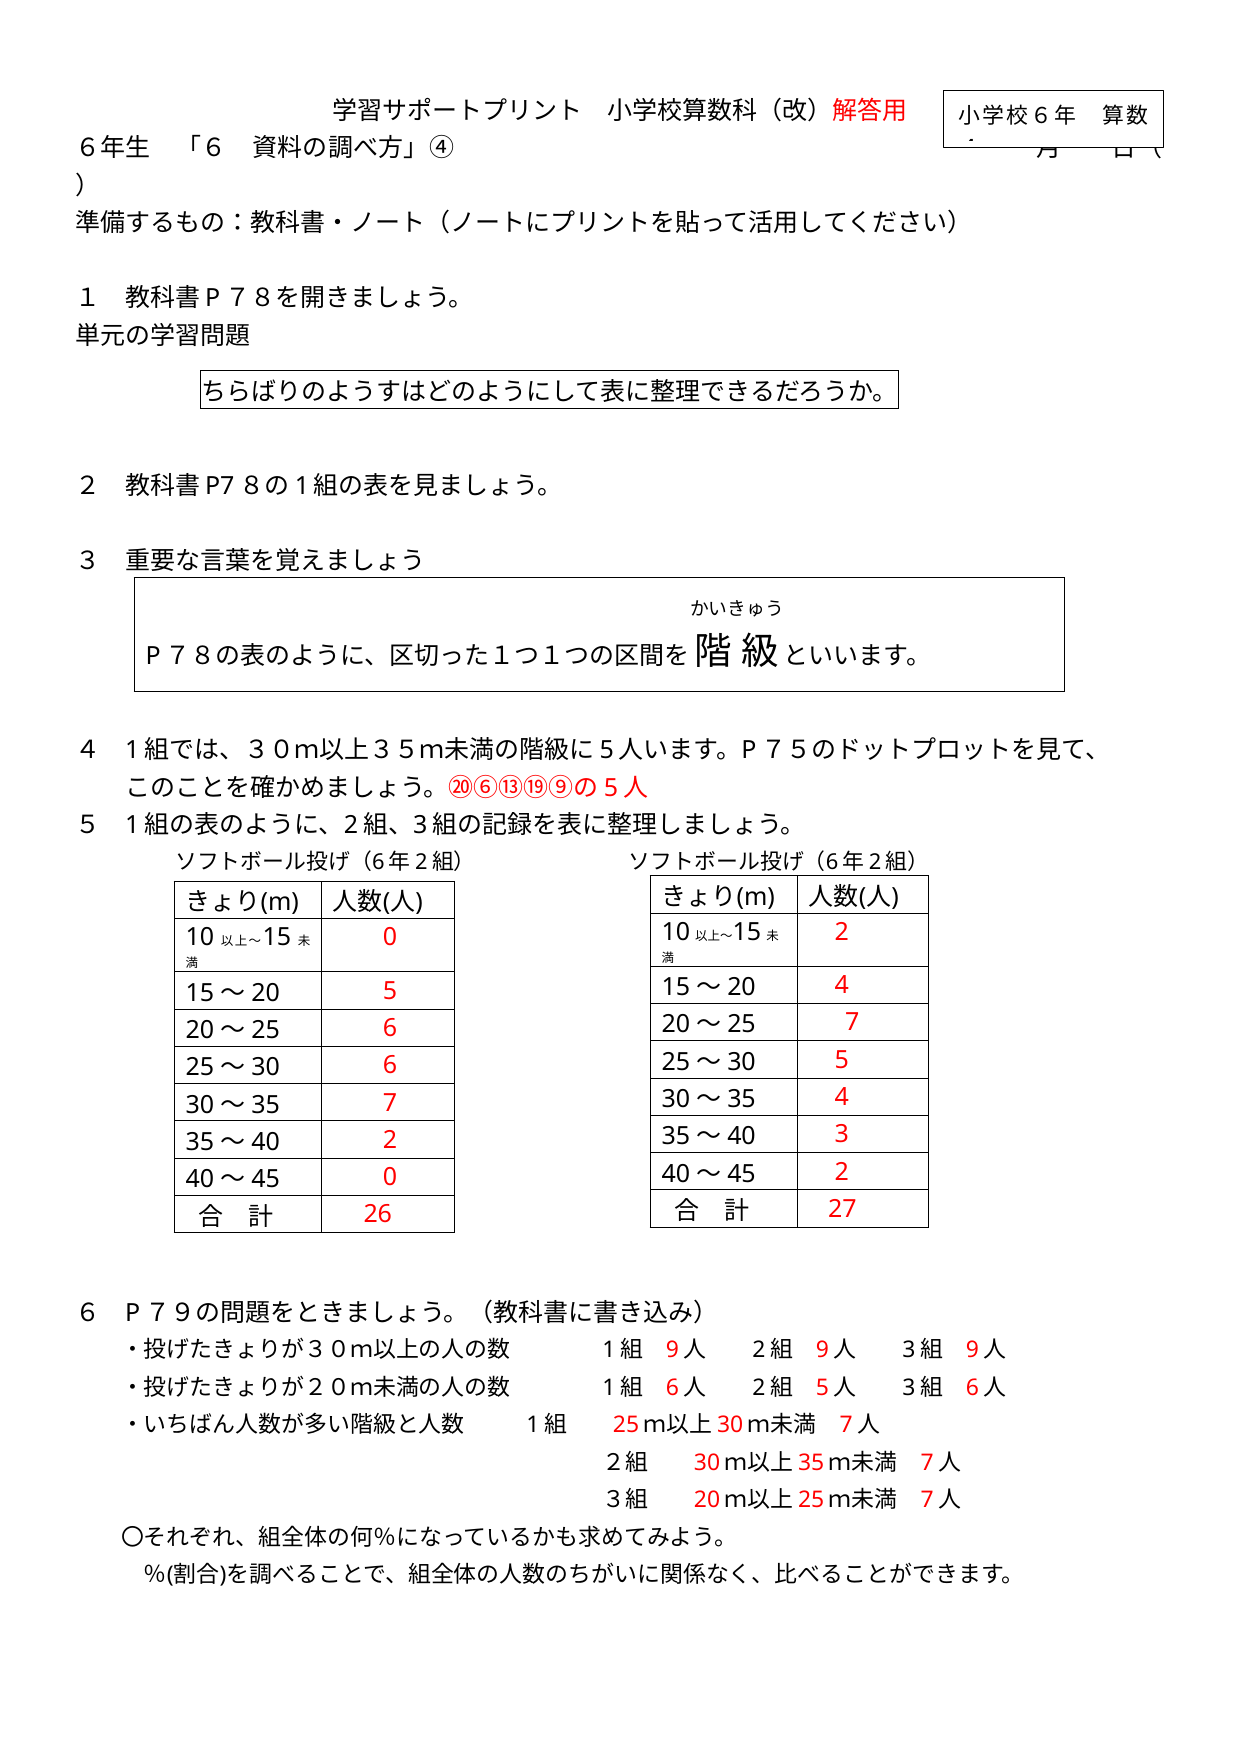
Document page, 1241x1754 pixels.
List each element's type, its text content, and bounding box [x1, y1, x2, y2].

text 学習サポートプリント 小学校算数科（改）解答用 [75, 89, 1165, 127]
text １ 教科書P７８を開きましょう。 [75, 277, 1165, 314]
text ・投げたきょりが２０ｍ未満の人の数 1組 6人 2組 5人 3組 6人 [75, 1367, 1165, 1404]
text 単元の学習問題 [75, 314, 1165, 352]
text ソフトボール投げ（6年2組） ソフトボール投げ（6年2組） [75, 842, 1165, 879]
text ちらばりのようすはどのようにして表に整理できるだろうか。 [75, 352, 1165, 427]
text ・投げたきょりが３０ｍ以上の人の数 1組 9人 2組 9人 3組 9人 [75, 1329, 1165, 1367]
table_cell 合 計 [175, 1196, 321, 1232]
text ６ P７９の問題をときましょう。（教科書に書き込み） [75, 879, 1165, 1329]
table_cell 0 [322, 1159, 454, 1195]
table_header 人数(人) [322, 882, 454, 918]
table_cell 15 ～ 20 [175, 972, 321, 1008]
text ２ 教科書P7８の1組の表を見ましょう。 [75, 464, 1165, 502]
table_cell 30 ～ 35 [175, 1084, 321, 1120]
text ２組 30ｍ以上35ｍ未満 7人 [75, 1442, 1165, 1479]
text ・いちばん人数が多い階級と人数 1組 25ｍ以上30ｍ未満 7人 [75, 1404, 1165, 1442]
text ３組 20ｍ以上25ｍ未満 7人 [75, 1479, 1165, 1517]
text ５ 1組の表のように、2組、3組の記録を表に整理しましょう。 [75, 804, 1165, 842]
text ４ 1組では、３０ｍ以上３５ｍ未満の階級に5人います。P７５のドットプロットを見て、 [75, 729, 1165, 767]
text ％(割合)を調べることで、組全体の人数のちがいに関係なく、比べることができます。 [75, 1554, 1165, 1592]
table_cell 6 [322, 1010, 454, 1046]
text ３ 重要な言葉を覚えましょう [75, 539, 1165, 577]
table_header きょり(m) [175, 882, 321, 918]
table_cell 20 ～ 25 [175, 1010, 321, 1046]
text 〇それぞれ、組全体の何％になっているかも求めてみよう。 [75, 1517, 1165, 1554]
table_cell 26 [322, 1196, 454, 1232]
text このことを確かめましょう。⑳⑥⑬⑲⑨の5人 [75, 767, 1165, 804]
table_cell 35 ～ 40 [175, 1121, 321, 1158]
text ６年生 「６ 資料の調べ方」④ 月 日（ ） [75, 127, 1165, 202]
table_cell 25 ～ 30 [175, 1047, 321, 1083]
table_cell 2 [322, 1121, 454, 1158]
table_cell 7 [322, 1084, 454, 1120]
table_header P７８の表のように、区切った１つ１つの区間をといいます。 [135, 578, 1064, 691]
table_cell 10以上～15未満 [175, 919, 321, 971]
table_cell 5 [322, 972, 454, 1008]
table_cell 0 [322, 919, 454, 971]
text 準備するもの：教科書・ノート（ノートにプリントを貼って活用してください） [75, 202, 1165, 239]
table_cell 6 [322, 1047, 454, 1083]
table_cell 40 ～ 45 [175, 1159, 321, 1195]
